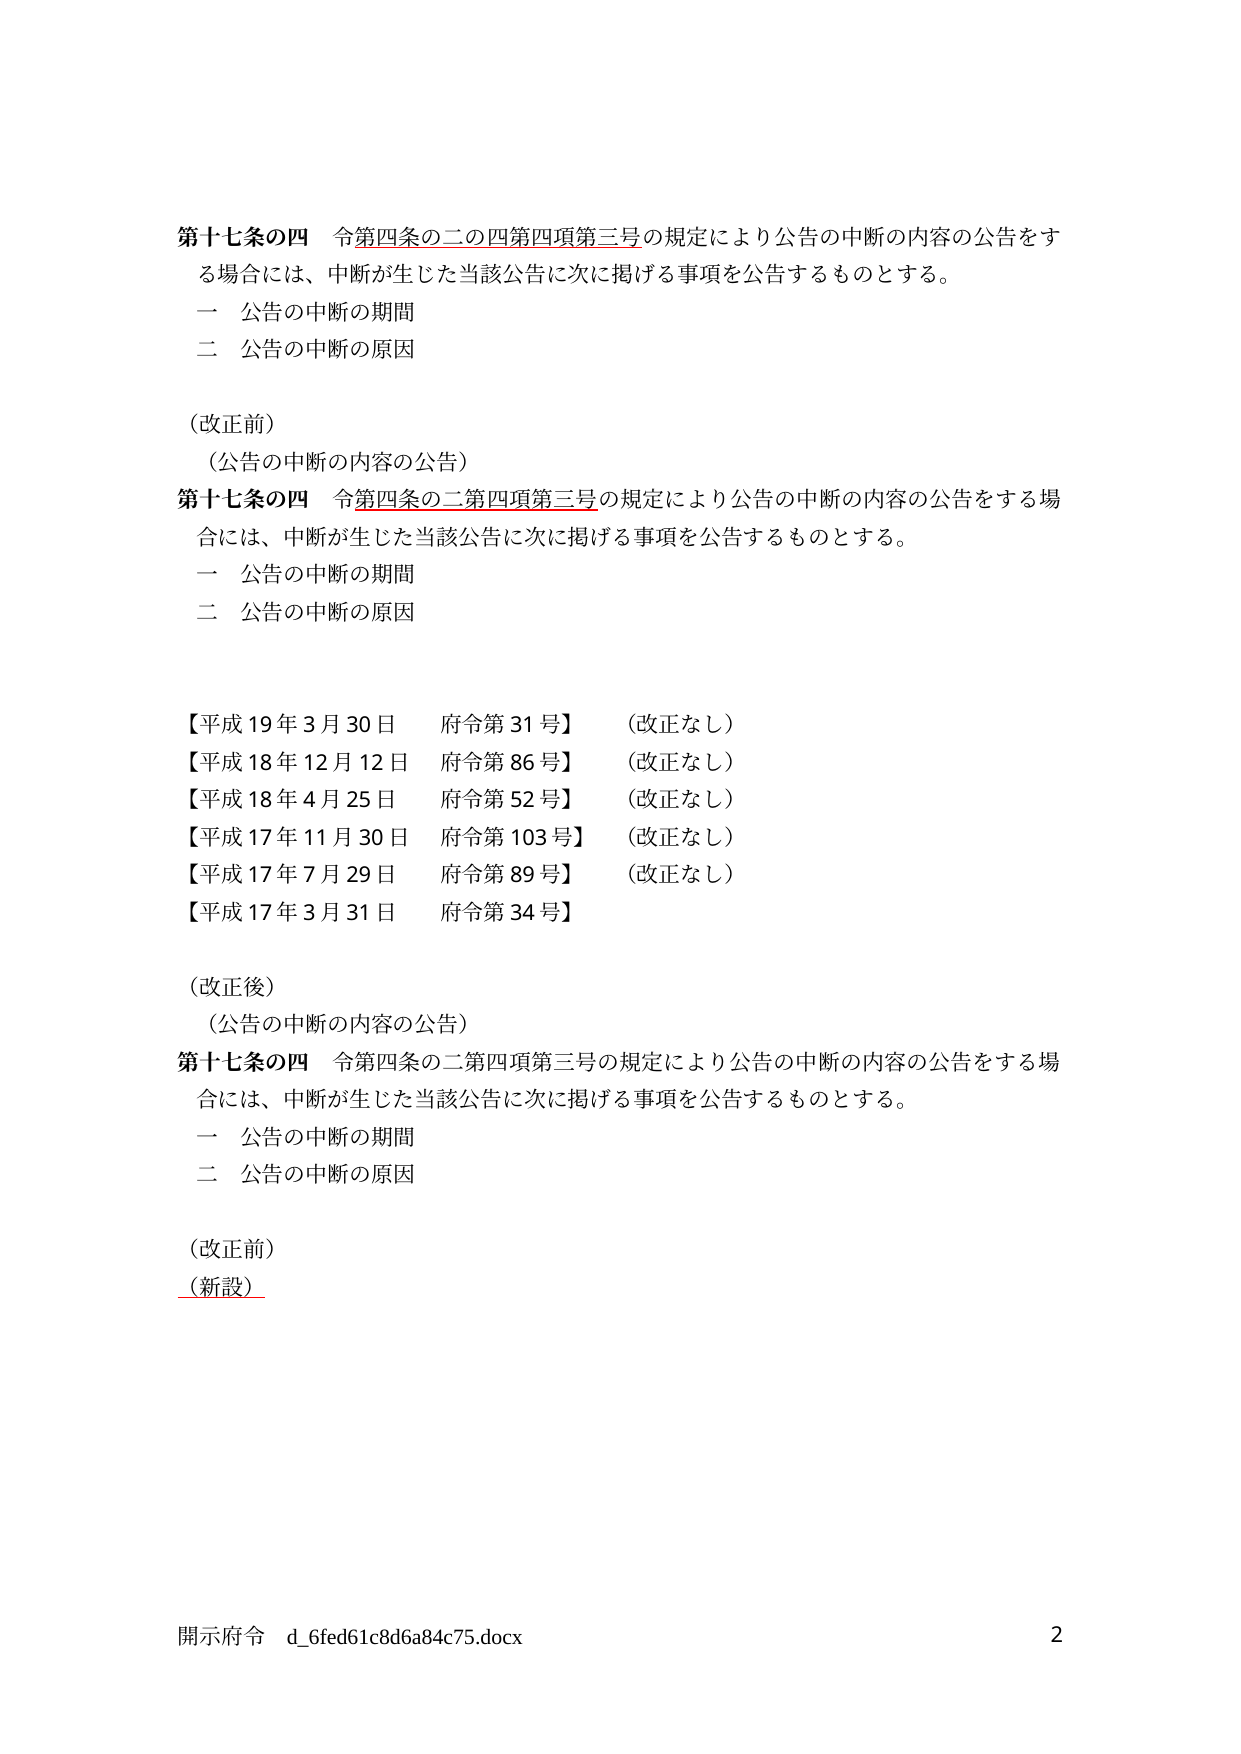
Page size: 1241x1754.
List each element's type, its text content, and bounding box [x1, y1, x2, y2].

text （公告の中断の内容の公告） [196, 1004, 1063, 1042]
text 一 公告の中断の期間 [196, 292, 1063, 329]
text 第十七条の四 令第四条の二第四項第三号の規定により公告の中断の内容の公告をする場合には、中断が生じた当該公告に次に掲げる事項を公告するものとする。 [177, 1042, 1063, 1117]
text 二 公告の中断の原因 [196, 1154, 1063, 1192]
text 【平成18年4月25日 府令第52号】 （改正なし） [177, 779, 1063, 817]
text 【平成17年3月31日 府令第34号】 [177, 892, 1063, 929]
text 一 公告の中断の期間 [196, 1117, 1063, 1154]
text （改正後） [177, 967, 1063, 1004]
text （公告の中断の内容の公告） [196, 442, 1063, 479]
text 二 公告の中断の原因 [196, 329, 1063, 367]
text 【平成17年11月30日 府令第103号】 （改正なし） [177, 817, 1063, 854]
text （改正前） [177, 1229, 1063, 1267]
text 第十七条の四 令第四条の二の四第四項第三号の規定により公告の中断の内容の公告をする場合には、中断が生じた当該公告に次に掲げる事項を公告するものとする。 [177, 217, 1063, 292]
text 一 公告の中断の期間 [196, 554, 1063, 592]
text （新設） [177, 1267, 1063, 1304]
text （改正前） [177, 404, 1063, 442]
text 【平成17年7月29日 府令第89号】 （改正なし） [177, 854, 1063, 892]
text 二 公告の中断の原因 [196, 592, 1063, 629]
text 第十七条の四 令第四条の二第四項第三号の規定により公告の中断の内容の公告をする場合には、中断が生じた当該公告に次に掲げる事項を公告するものとする。 [177, 479, 1063, 554]
text 【平成19年3月30日 府令第31号】 （改正なし） [177, 704, 1063, 742]
text 【平成18年12月12日 府令第86号】 （改正なし） [177, 742, 1063, 779]
